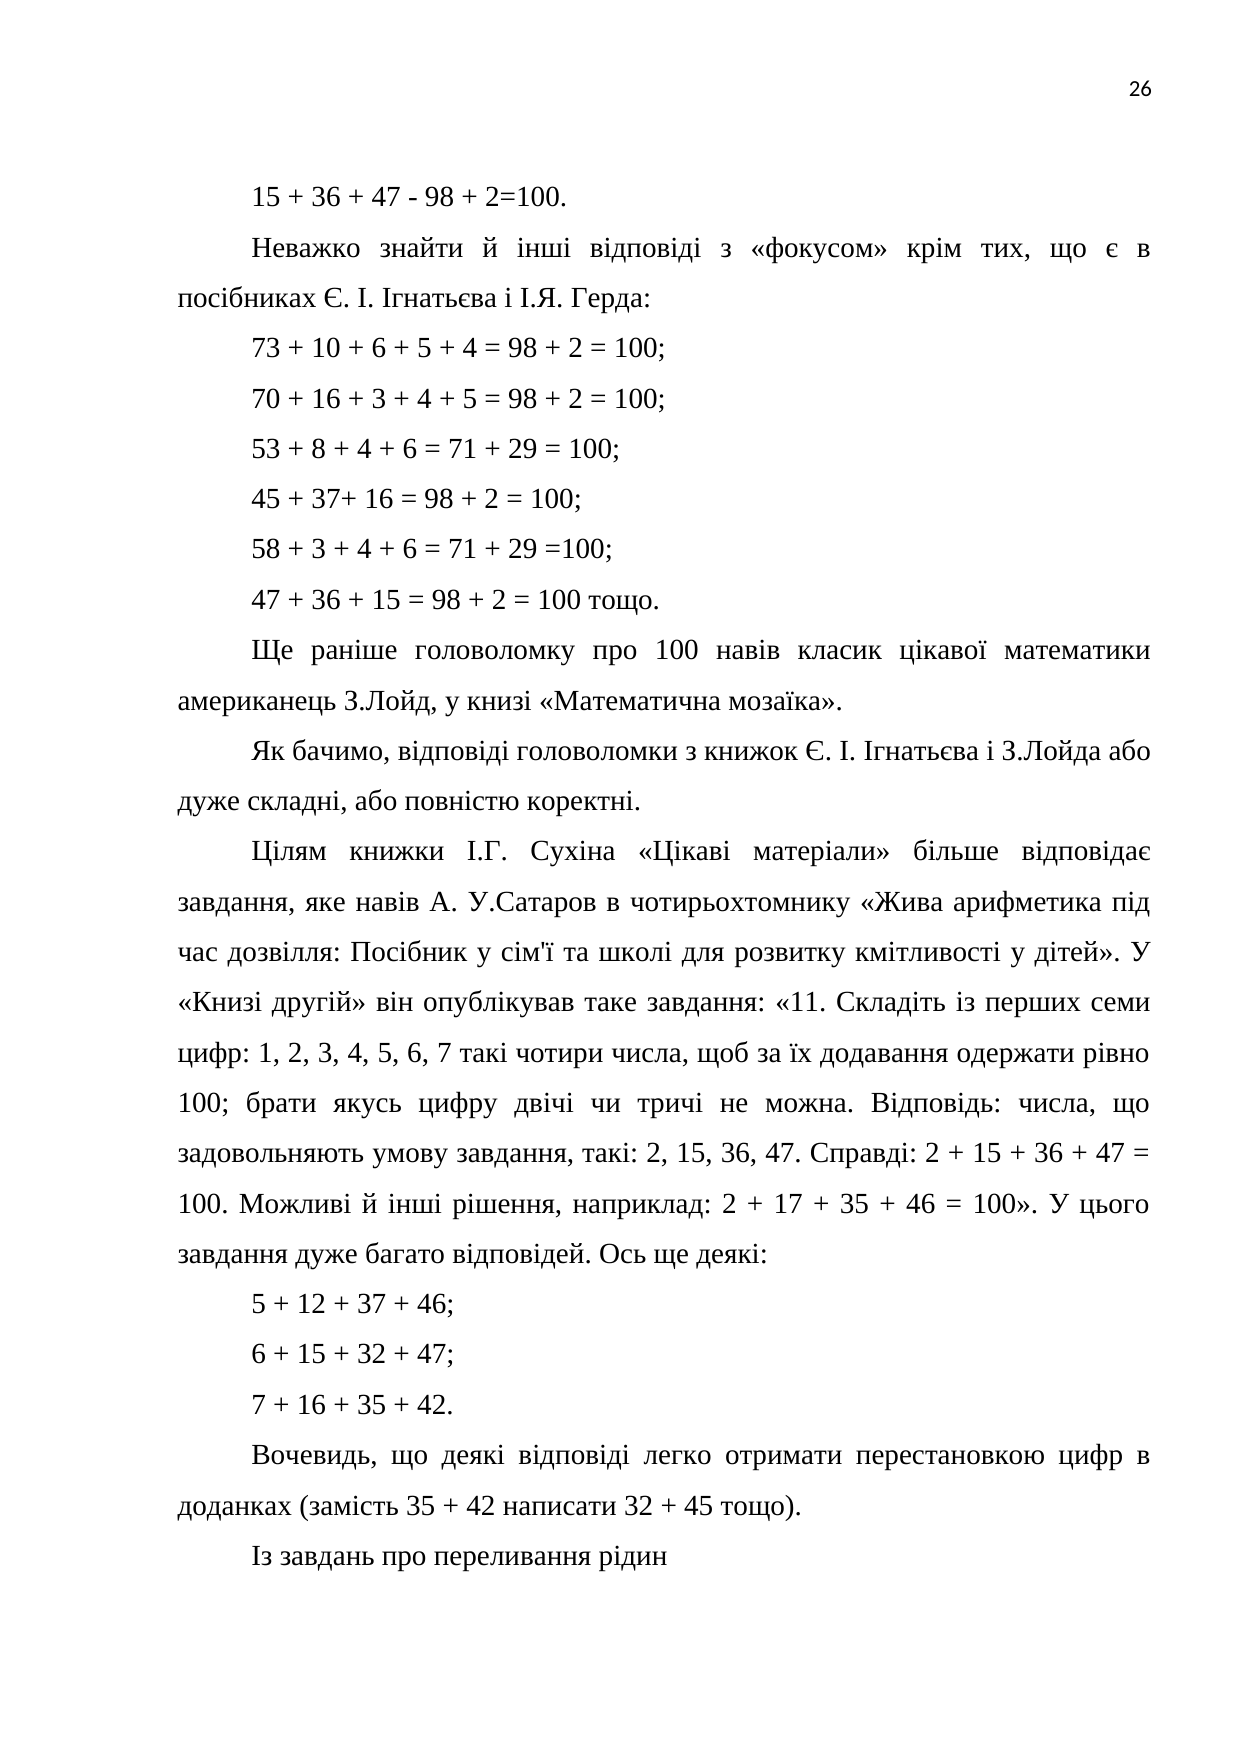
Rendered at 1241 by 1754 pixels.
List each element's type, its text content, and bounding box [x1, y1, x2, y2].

text Як бачимо, відповіді головоломки з книжок Є. І. Ігнатьєва і З.Лойда або дуже складні, або повністю коректні. [177, 733, 1152, 817]
text 45 + 37+ 16 = 98 + 2 = 100; [177, 481, 1152, 515]
text Неважко знайти й інші відповіді з «фокусом» крім тих, що є в посібниках Є. І. Ігнатьєва і І.Я. Герда: [177, 230, 1152, 314]
text 58 + 3 + 4 + 6 = 71 + 29 =100; [177, 532, 1152, 565]
text 70 + 16 + 3 + 4 + 5 = 98 + 2 = 100; [177, 381, 1152, 414]
text 47 + 36 + 15 = 98 + 2 = 100 тощо. [177, 582, 1152, 616]
text 15 + 36 + 47 - 98 + 2=100. [177, 179, 1152, 213]
text Вочевидь, що деякі відповіді легко отримати перестановкою цифр в доданках (замість 35 + 42 написати 32 + 45 тощо). [177, 1437, 1152, 1521]
text Ще раніше головоломку про 100 навів класик цікавої математики американець З.Лойд, у книзі «Математична мозаїка». [177, 632, 1152, 716]
text 53 + 8 + 4 + 6 = 71 + 29 = 100; [177, 431, 1152, 464]
text 73 + 10 + 6 + 5 + 4 = 98 + 2 = 100; [177, 330, 1152, 364]
text 5 + 12 + 37 + 46; [177, 1286, 1152, 1320]
text Цілям книжки І.Г. Сухіна «Цікаві матеріали» більше відповідає завдання, яке навів А. У.Сатаров в чотирьохтомнику «Жива арифметика під час дозвілля: Посібник у сім'ї та школі для розвитку кмітливості у дітей». У «Книзі другій» він опублікував таке завдання: «11. Складіть із перших семи цифр: 1, 2, 3, 4, 5, 6, 7 такі чотири числа, щоб за їх додавання одержати рівно 100; брати якусь цифру двічі чи тричі не можна. Відповідь: числа, що задовольняють умову завдання, такі: 2, 15, 36, 47. Справді: 2 + 15 + 36 + 47 = 100. Можливі й інші рішення, наприклад: 2 + 17 + 35 + 46 = 100». У цього завдання дуже багато відповідей. Ось ще деякі: [177, 833, 1152, 1269]
text Із завдань про переливання рідин [177, 1538, 1152, 1571]
text 7 + 16 + 35 + 42. [177, 1387, 1152, 1421]
text 6 + 15 + 32 + 47; [177, 1337, 1152, 1370]
